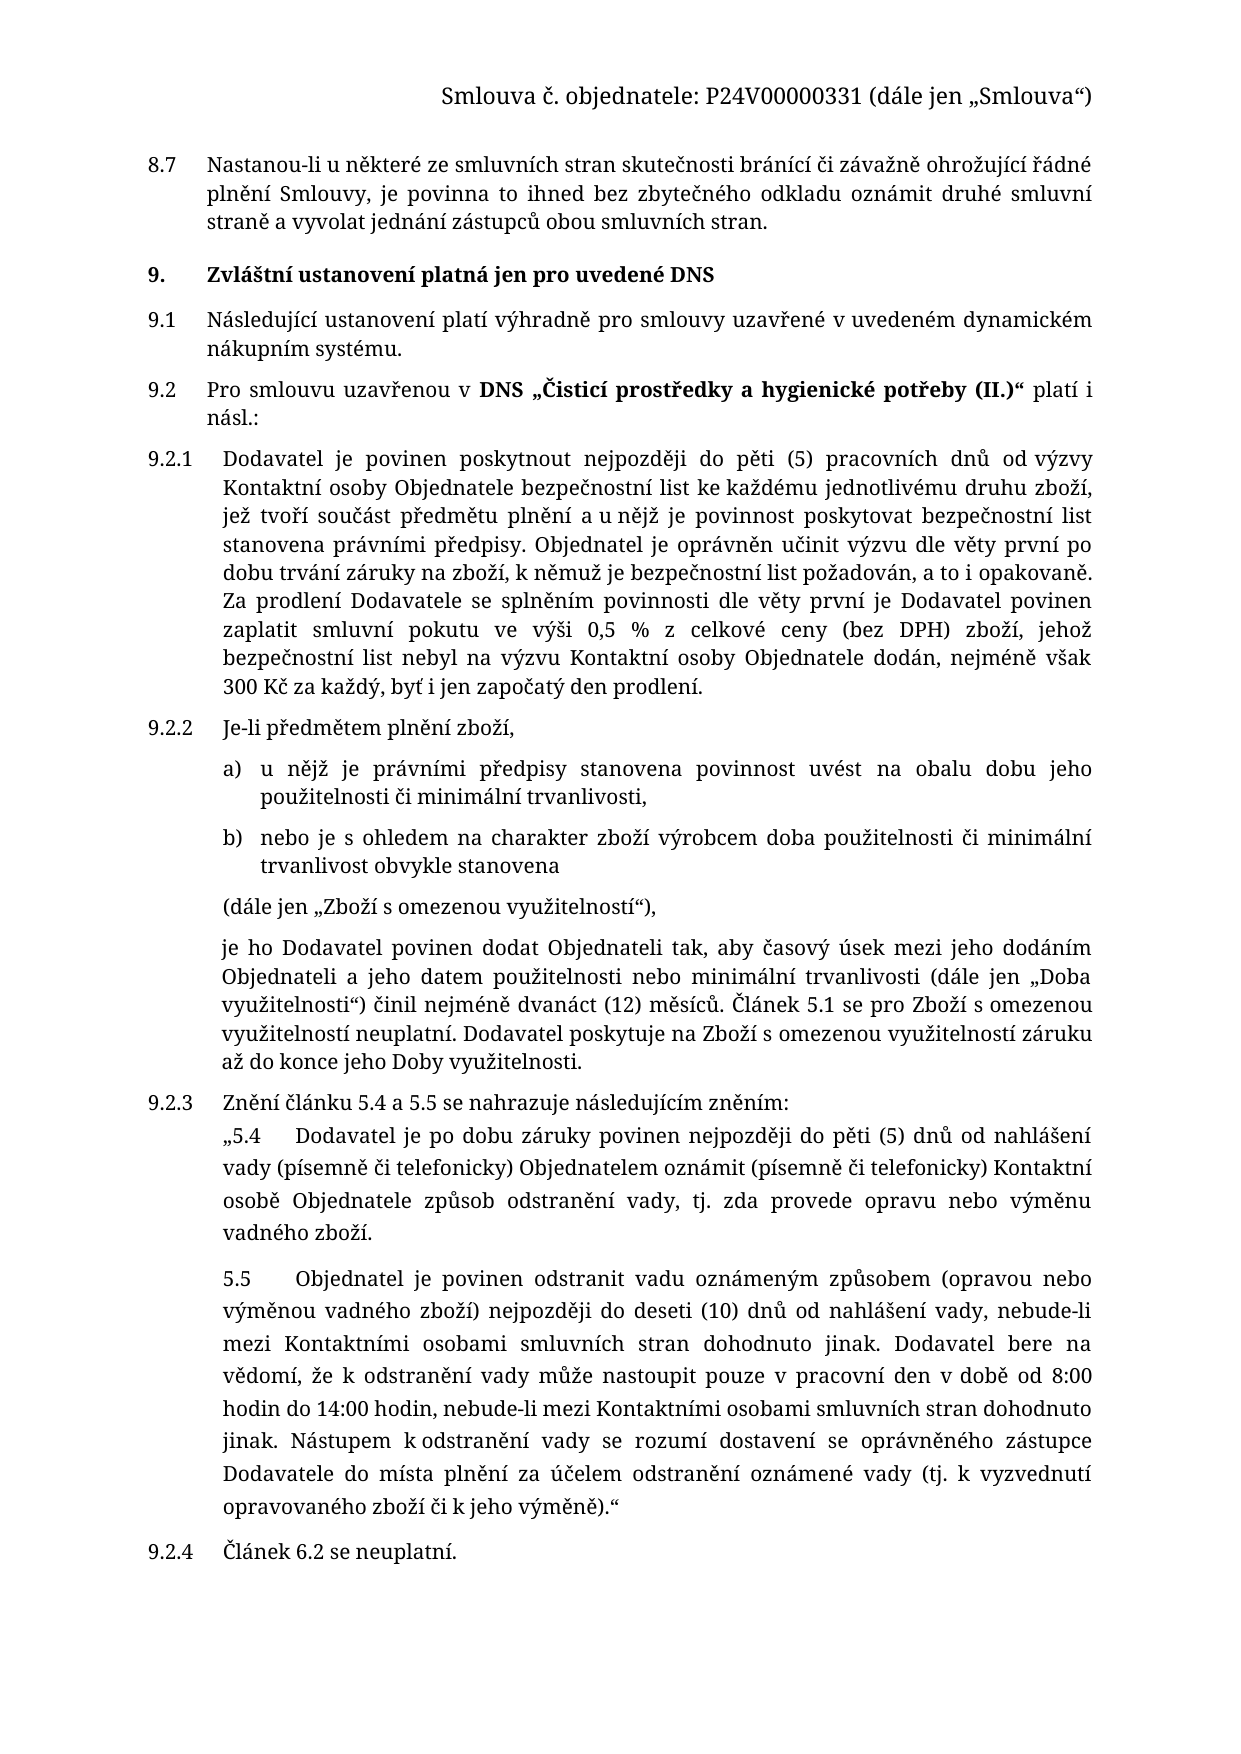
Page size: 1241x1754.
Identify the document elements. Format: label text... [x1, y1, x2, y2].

list 5.5 Objednatel je povinen odstranit vadu oznámeným způsobem (opravou nebo výměnou vadného zboží) nejpozději do deseti (10) dnů od nahlášení vady, nebude-li mezi Kontaktními osobami smluvních stran dohodnuto jinak. Dodavatel bere na vědomí, že k odstranění vady může nastoupit pouze v pracovní den v době od 8:00 hodin do 14:00 hodin, nebude-li mezi Kontaktními osobami smluvních stran dohodnuto jinak. Nástupem k odstranění vady se rozumí dostavení se oprávněného zástupce Dodavatele do místa plnění za účelem odstranění oznámené vady (tj. k vyzvednutí opravovaného zboží či k jeho výměně).“ [223, 1264, 1093, 1520]
list Dodavatel je povinen poskytnout nejpozději do pěti (5) pracovních dnů od výzvy Kontaktní osoby Objednatele bezpečnostní list ke každému jednotlivému druhu zboží, jež tvoří součást předmětu plnění a u nějž je povinnost poskytovat bezpečnostní list stanovena právními předpisy. Objednatel je oprávněn učinit výzvu dle věty první po dobu trvání záruky na zboží, k němuž je bezpečnostní list požadován, a to i opakovaně. Za prodlení Dodavatele se splněním povinnosti dle věty první je Dodavatel povinen zaplatit smluvní pokutu ve výši 0,5 % z celkové ceny (bez DPH) zboží, jehož bezpečnostní list nebyl na výzvu Kontaktní osoby Objednatele dodán, nejméně však 300 Kč za každý, byť i jen započatý den prodlení. [148, 444, 1093, 700]
list Zvláštní ustanovení platná jen pro uvedené DNS [148, 261, 1093, 289]
list u nějž je právními předpisy stanovena povinnost uvést na obalu dobu jeho použitelnosti či minimální trvanlivosti, [223, 754, 1093, 811]
list nebo je s ohledem na charakter zboží výrobcem doba použitelnosti či minimální trvanlivost obvykle stanovena [223, 823, 1093, 880]
list Je-li předmětem plnění zboží, [148, 713, 1093, 741]
text je ho Dodavatel povinen dodat Objednateli tak, aby časový úsek mezi jeho dodáním Objednateli a jeho datem použitelnosti nebo minimální trvanlivosti (dále jen „Doba využitelnosti“) činil nejméně dvanáct (12) měsíců. Článek 5.1 se pro Zboží s omezenou využitelností neuplatní. Dodavatel poskytuje na Zboží s omezenou využitelností záruku až do konce jeho Doby využitelnosti. [221, 933, 1093, 1076]
list Znění článku 5.4 a 5.5 se nahrazuje následujícím zněním: [148, 1088, 1093, 1117]
list Pro smlouvu uzavřenou v DNS „Čisticí prostředky a hygienické potřeby (II.)“ platí i násl.: [148, 375, 1093, 432]
list Nastanou-li u některé ze smluvních stran skutečnosti bránící či závažně ohrožující řádné plnění Smlouvy, je povinna to ihned bez zbytečného odkladu oznámit druhé smluvní straně a vyvolat jednání zástupců obou smluvních stran. [148, 150, 1093, 236]
list Následující ustanovení platí výhradně pro smlouvy uzavřené v uvedeném dynamickém nákupním systému. [148, 306, 1093, 362]
list „5.4 Dodavatel je po dobu záruky povinen nejpozději do pěti (5) dnů od nahlášení vady (písemně či telefonicky) Objednatelem oznámit (písemně či telefonicky) Kontaktní osobě Objednatele způsob odstranění vady, tj. zda provede opravu nebo výměnu vadného zboží. [223, 1121, 1093, 1247]
list Článek 6.2 se neuplatní. [148, 1537, 1093, 1565]
text (dále jen „Zboží s omezenou využitelností“), [223, 892, 1093, 921]
